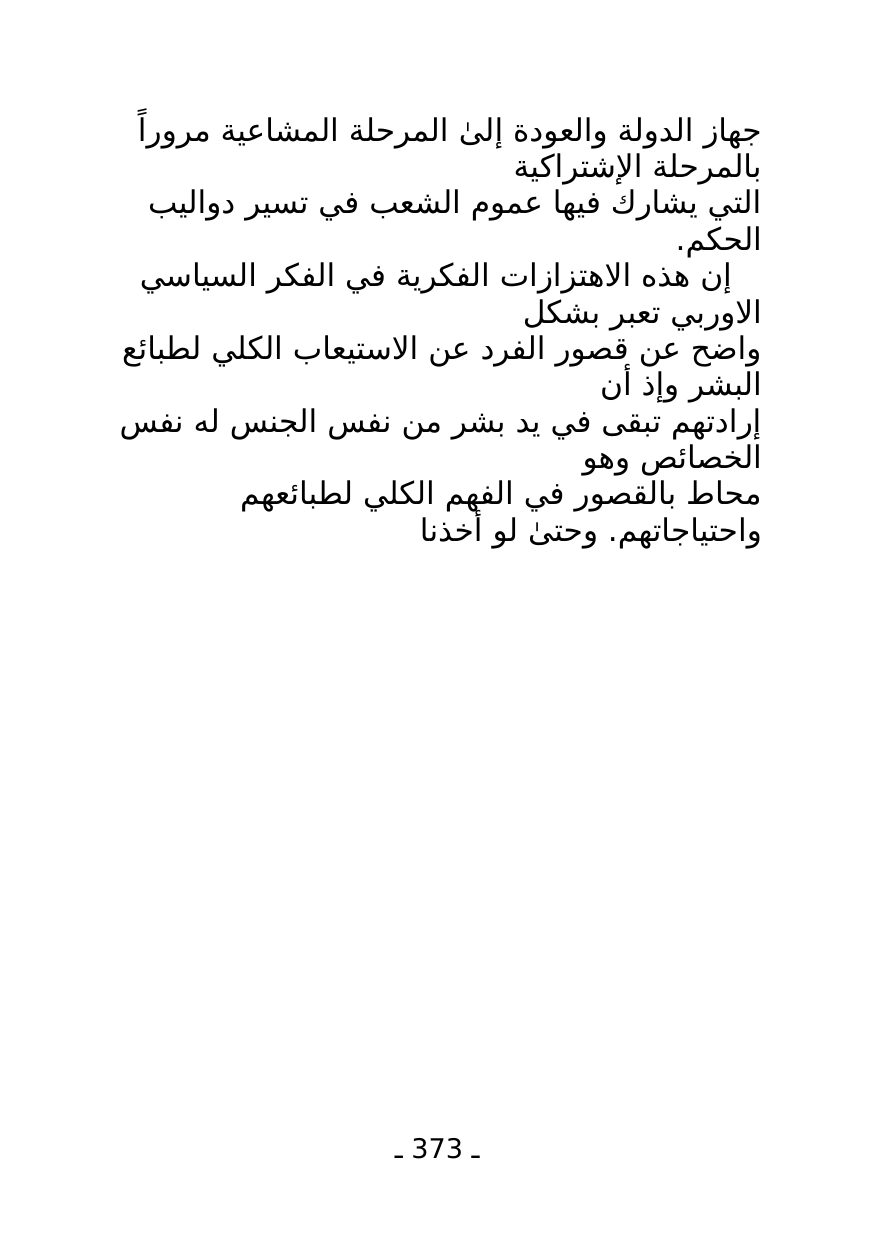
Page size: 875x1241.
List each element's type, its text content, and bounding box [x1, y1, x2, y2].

text إن هذه الاهتزازات الفكرية في الفكر السياسي الاوربي تعبر بشكل واضح عن قصور الفرد عن الاستيعاب الكلي لطبائع البشر وإذ أن إرادتهم تبقى في يد بشر من نفس الجنس له نفس الخصائص وهو محاط بالقصور في الفهم الكلي لطبائعهم واحتياجاتهم. وحتىٰ لو أخذنا [112, 258, 762, 577]
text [112, 112, 762, 258]
